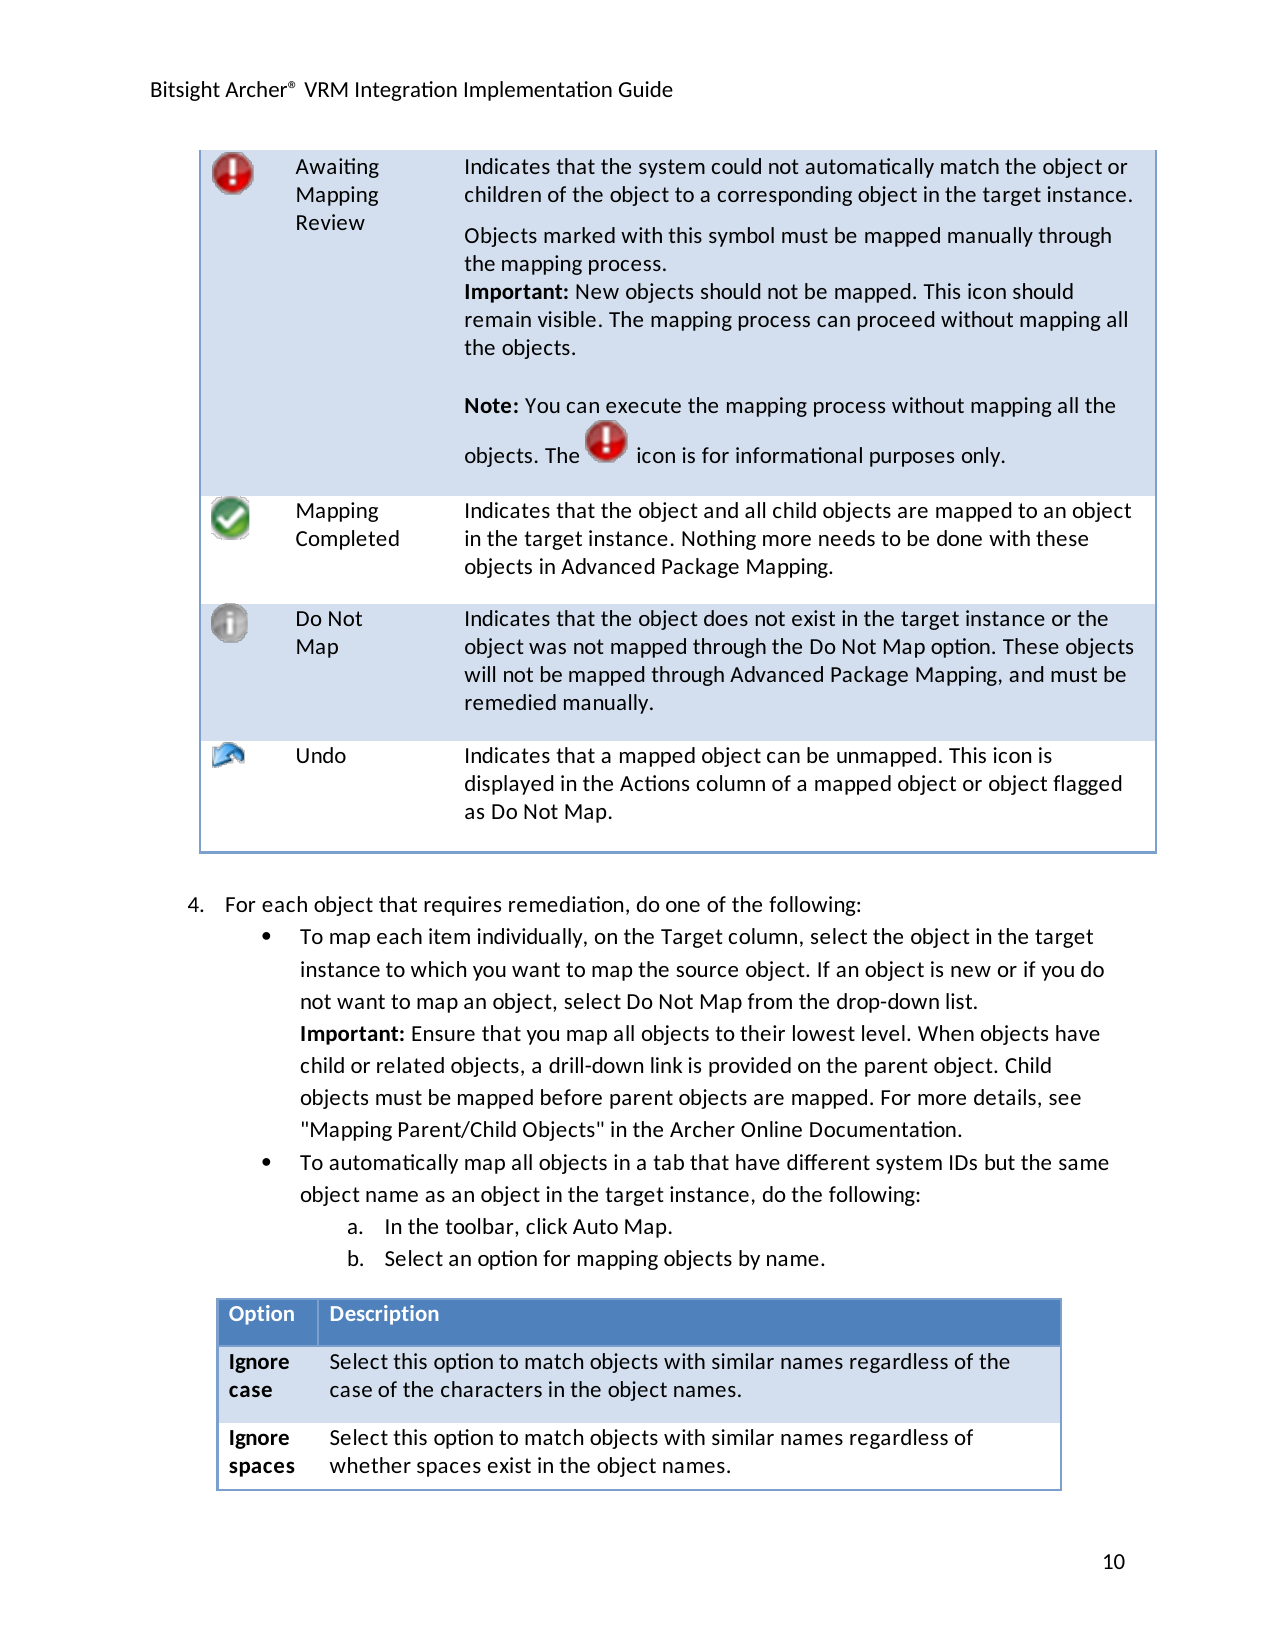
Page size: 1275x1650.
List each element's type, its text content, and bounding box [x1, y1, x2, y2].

picture [211, 496, 250, 540]
picture [211, 603, 248, 644]
list To map each item individually, on the Target column, select the object in the target instance to which you want to map the source object. If an object is new or if you do not want to map an object, select Do Not Map from the drop-down list. Important: Ensure that you map all objects to their lowest level. When objects have child or related objects, a drill-down link is provided on the parent object. Child objects must be mapped before parent objects are mapped. For more details, see "Mapping Parent/Child Objects" in the Archer Online Documentation. [262, 922, 1125, 1144]
table_cell [201, 604, 284, 741]
table_cell Undo [284, 741, 453, 851]
table_cell Awaiting Mapping Review [284, 150, 453, 496]
table_cell Do Not Map [284, 604, 453, 741]
list In the toolbar, click Auto Map. [347, 1212, 1125, 1240]
table_cell Ignore spaces [219, 1423, 318, 1488]
list Select an option for mapping objects by name. [347, 1244, 1125, 1272]
table_cell Mapping Completed [284, 496, 453, 604]
table_cell Select this option to match objects with similar names regardless of the case of the characters in the object names. [318, 1347, 1060, 1423]
list For each object that requires remediation, do one of the following: [187, 890, 1125, 918]
table_header Description [319, 1300, 1060, 1345]
table_cell Indicates that the system could not automatically match the object or children of the object to a corresponding object in the target instance. Objects marked with this symbol must be mapped manually through the mapping process. Important: New objects should not be mapped. This icon should remain visible. The mapping process can proceed without mapping all the objects. Note: You can execute the mapping process without mapping all the objects. The icon is for informational purposes only. [453, 150, 1155, 496]
picture [211, 152, 255, 196]
table_cell Indicates that the object and all child objects are mapped to an object in the target instance. Nothing more needs to be done with these objects in Advanced Package Mapping. [453, 496, 1155, 604]
table_cell [201, 741, 284, 851]
table_cell Select this option to match objects with similar names regardless of whether spaces exist in the object names. [318, 1423, 1060, 1488]
table_cell Indicates that a mapped object can be unmapped. This icon is displayed in the Actions column of a mapped object or object flagged as Do Not Map. [453, 741, 1155, 851]
table_header Option [219, 1300, 317, 1345]
picture [211, 741, 246, 768]
list To automatically map all objects in a tab that have different system IDs but the same object name as an object in the target instance, do the following: [262, 1148, 1125, 1208]
table_cell [201, 496, 284, 604]
table_cell Ignore case [219, 1347, 318, 1423]
table_cell [201, 150, 284, 496]
picture [585, 419, 629, 464]
table_cell Indicates that the object does not exist in the target instance or the object was not mapped through the Do Not Map option. These objects will not be mapped through Advanced Package Mapping, and must be remedied manually. [453, 604, 1155, 741]
